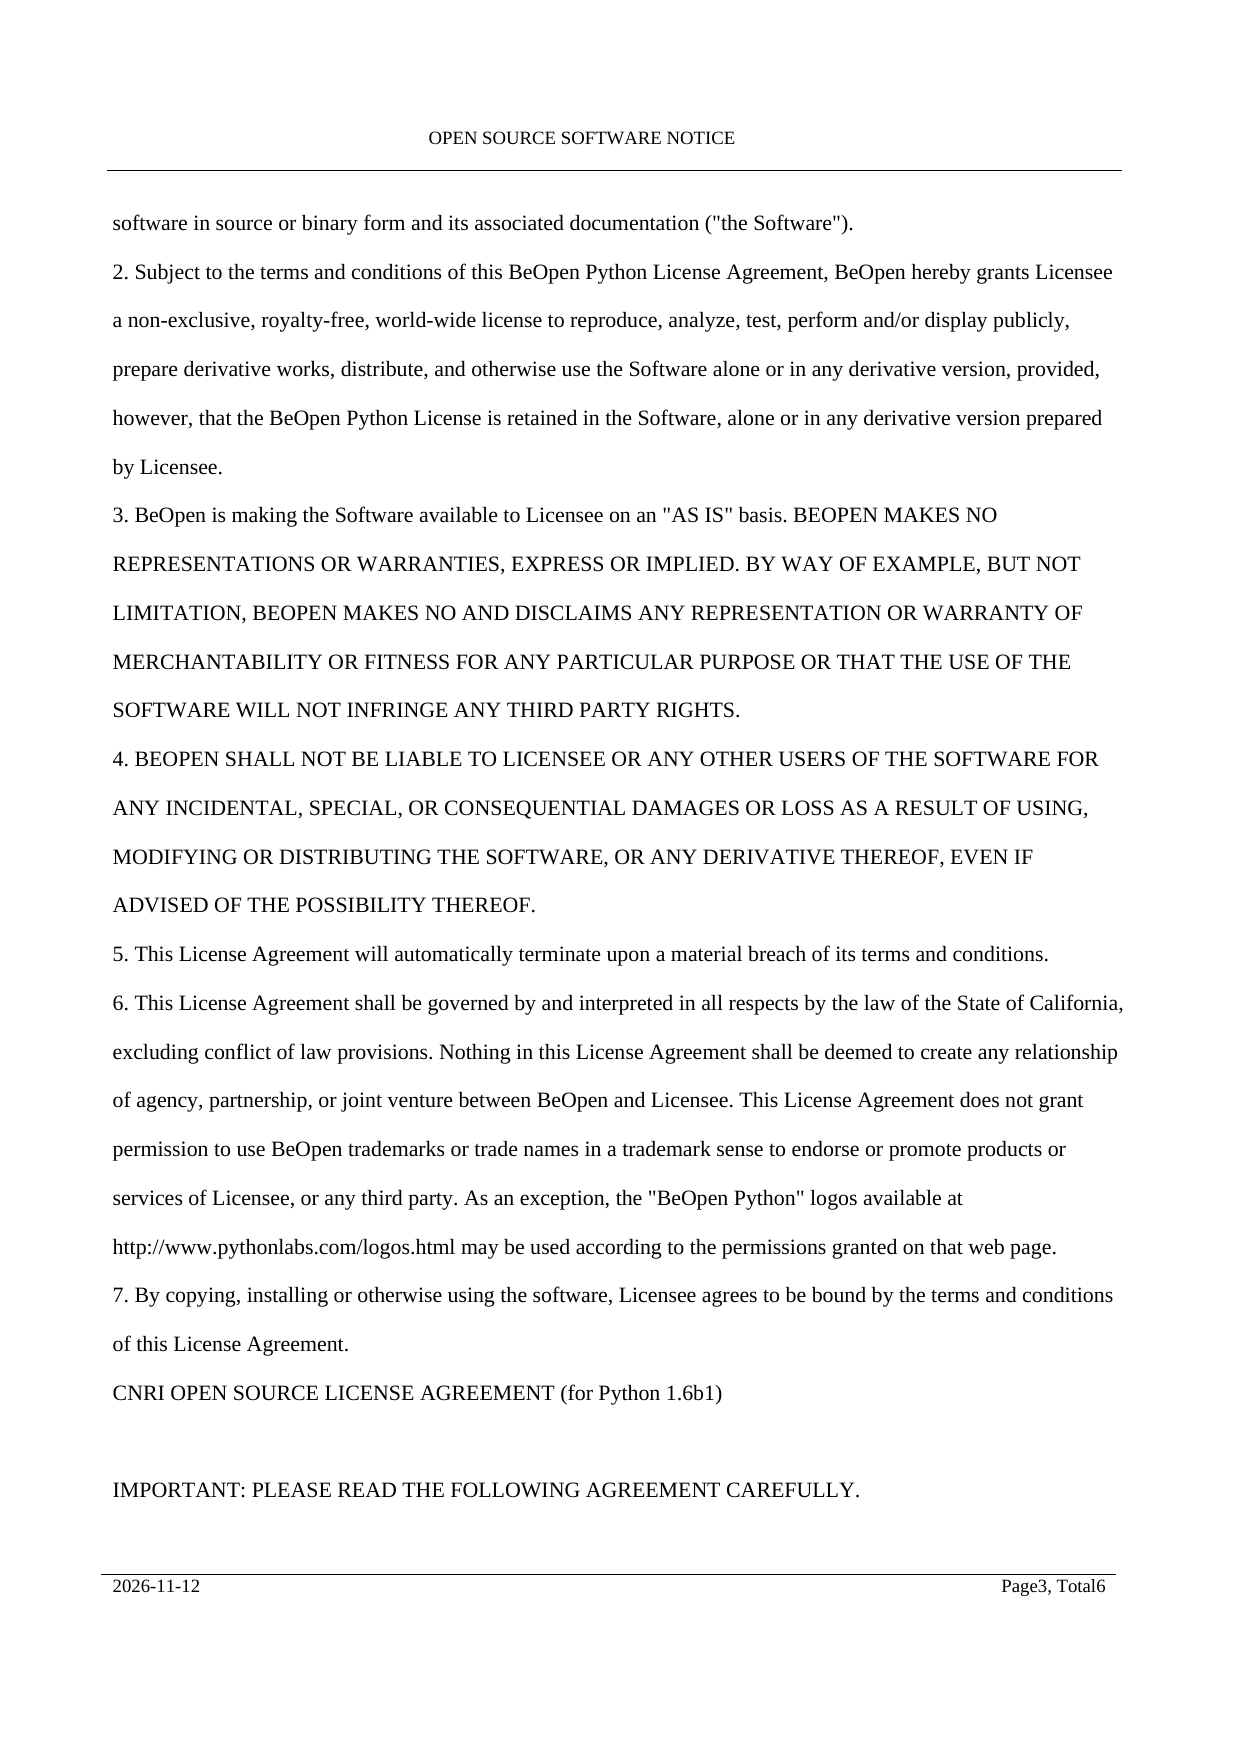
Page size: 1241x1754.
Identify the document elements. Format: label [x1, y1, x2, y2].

text [112, 206, 1128, 1506]
